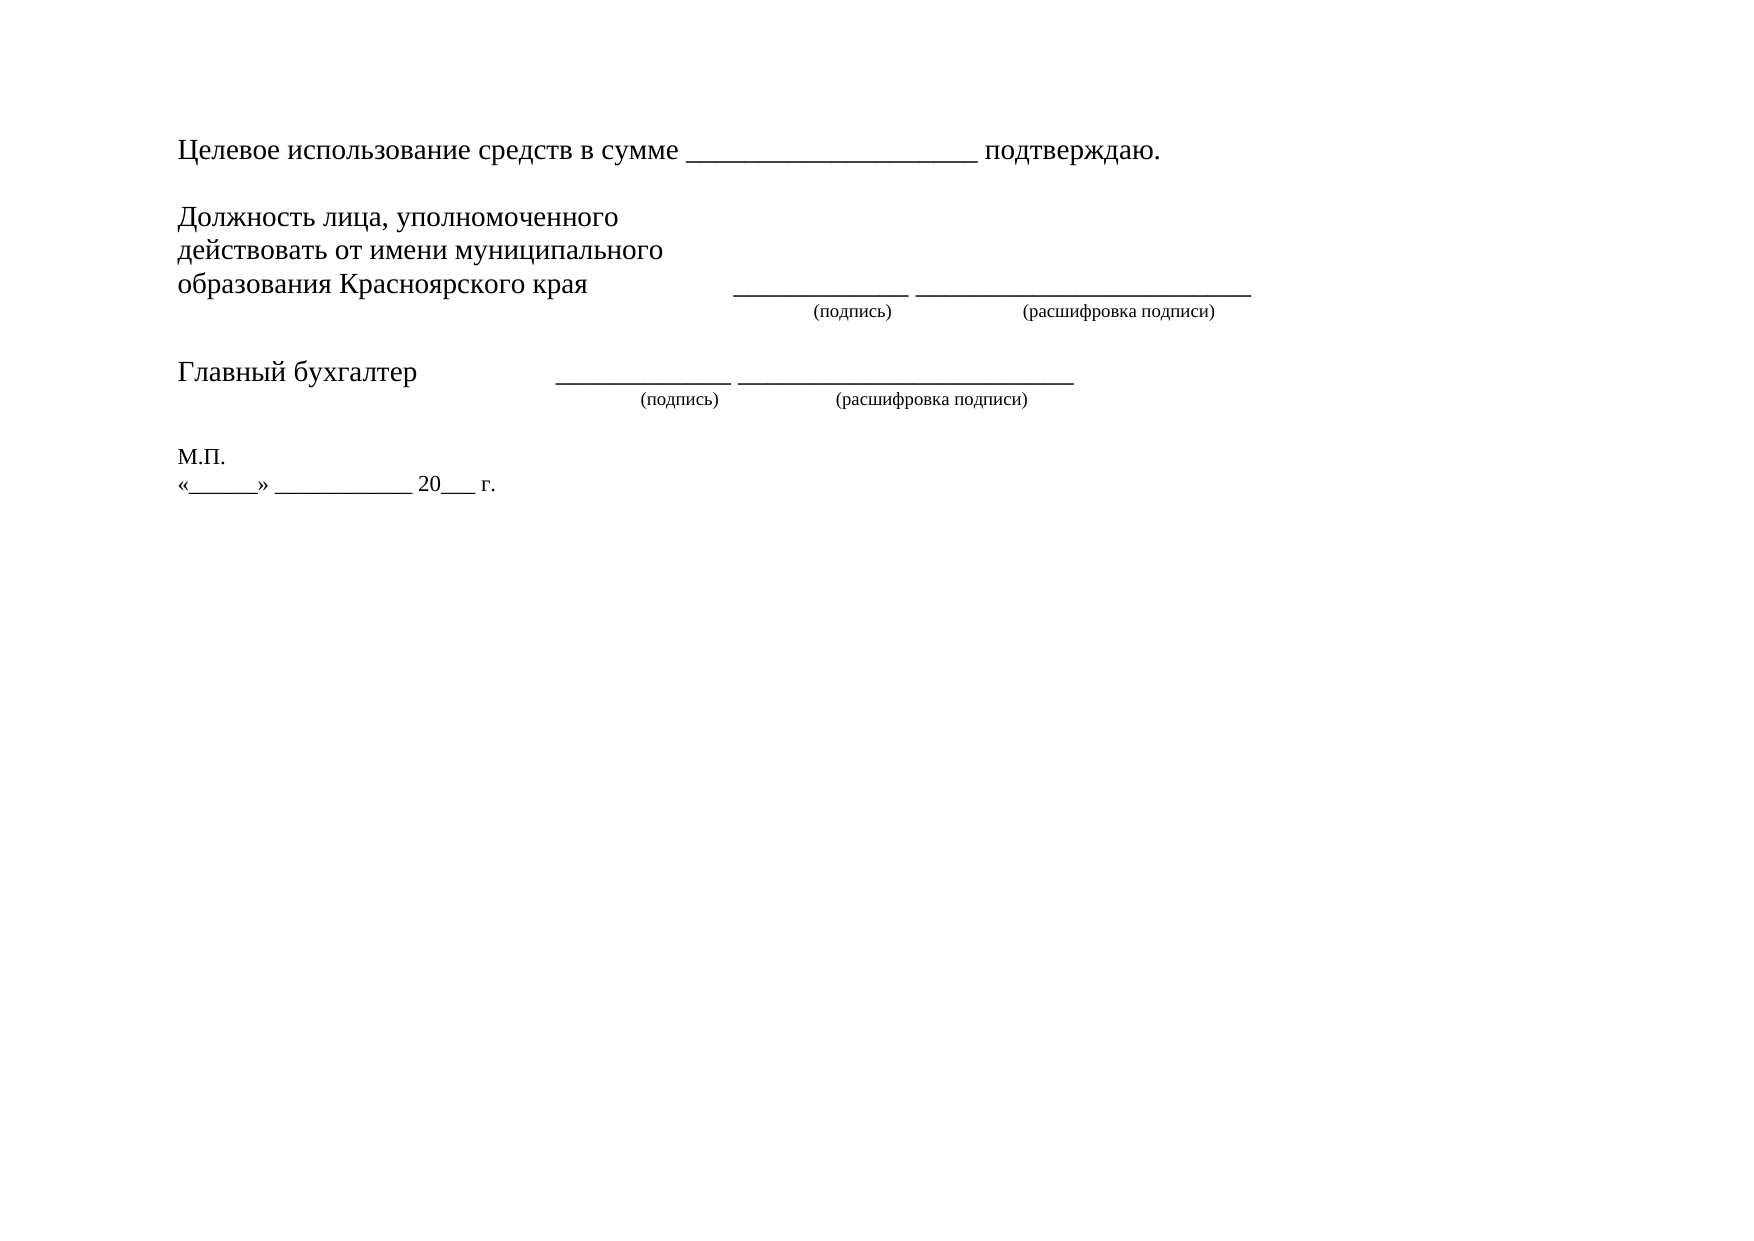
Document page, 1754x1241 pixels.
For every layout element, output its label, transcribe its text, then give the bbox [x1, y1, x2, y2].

text Целевое использование средств в сумме ____________________ подтверждаю. [177, 132, 1665, 165]
text образования Красноярского края ____________ _______________________ [177, 266, 1665, 299]
text (подпись) (расшифровка подписи) [177, 299, 1665, 321]
text действовать от имени муниципального [177, 232, 1665, 266]
text Главный бухгалтер ____________ _______________________ [177, 354, 1665, 388]
text (подпись) (расшифровка подписи) [177, 388, 1665, 410]
text М.П. [177, 443, 1665, 469]
text «______» ____________ 20___ г. [177, 469, 1665, 496]
text Должность лица, уполномоченного [177, 199, 1665, 232]
